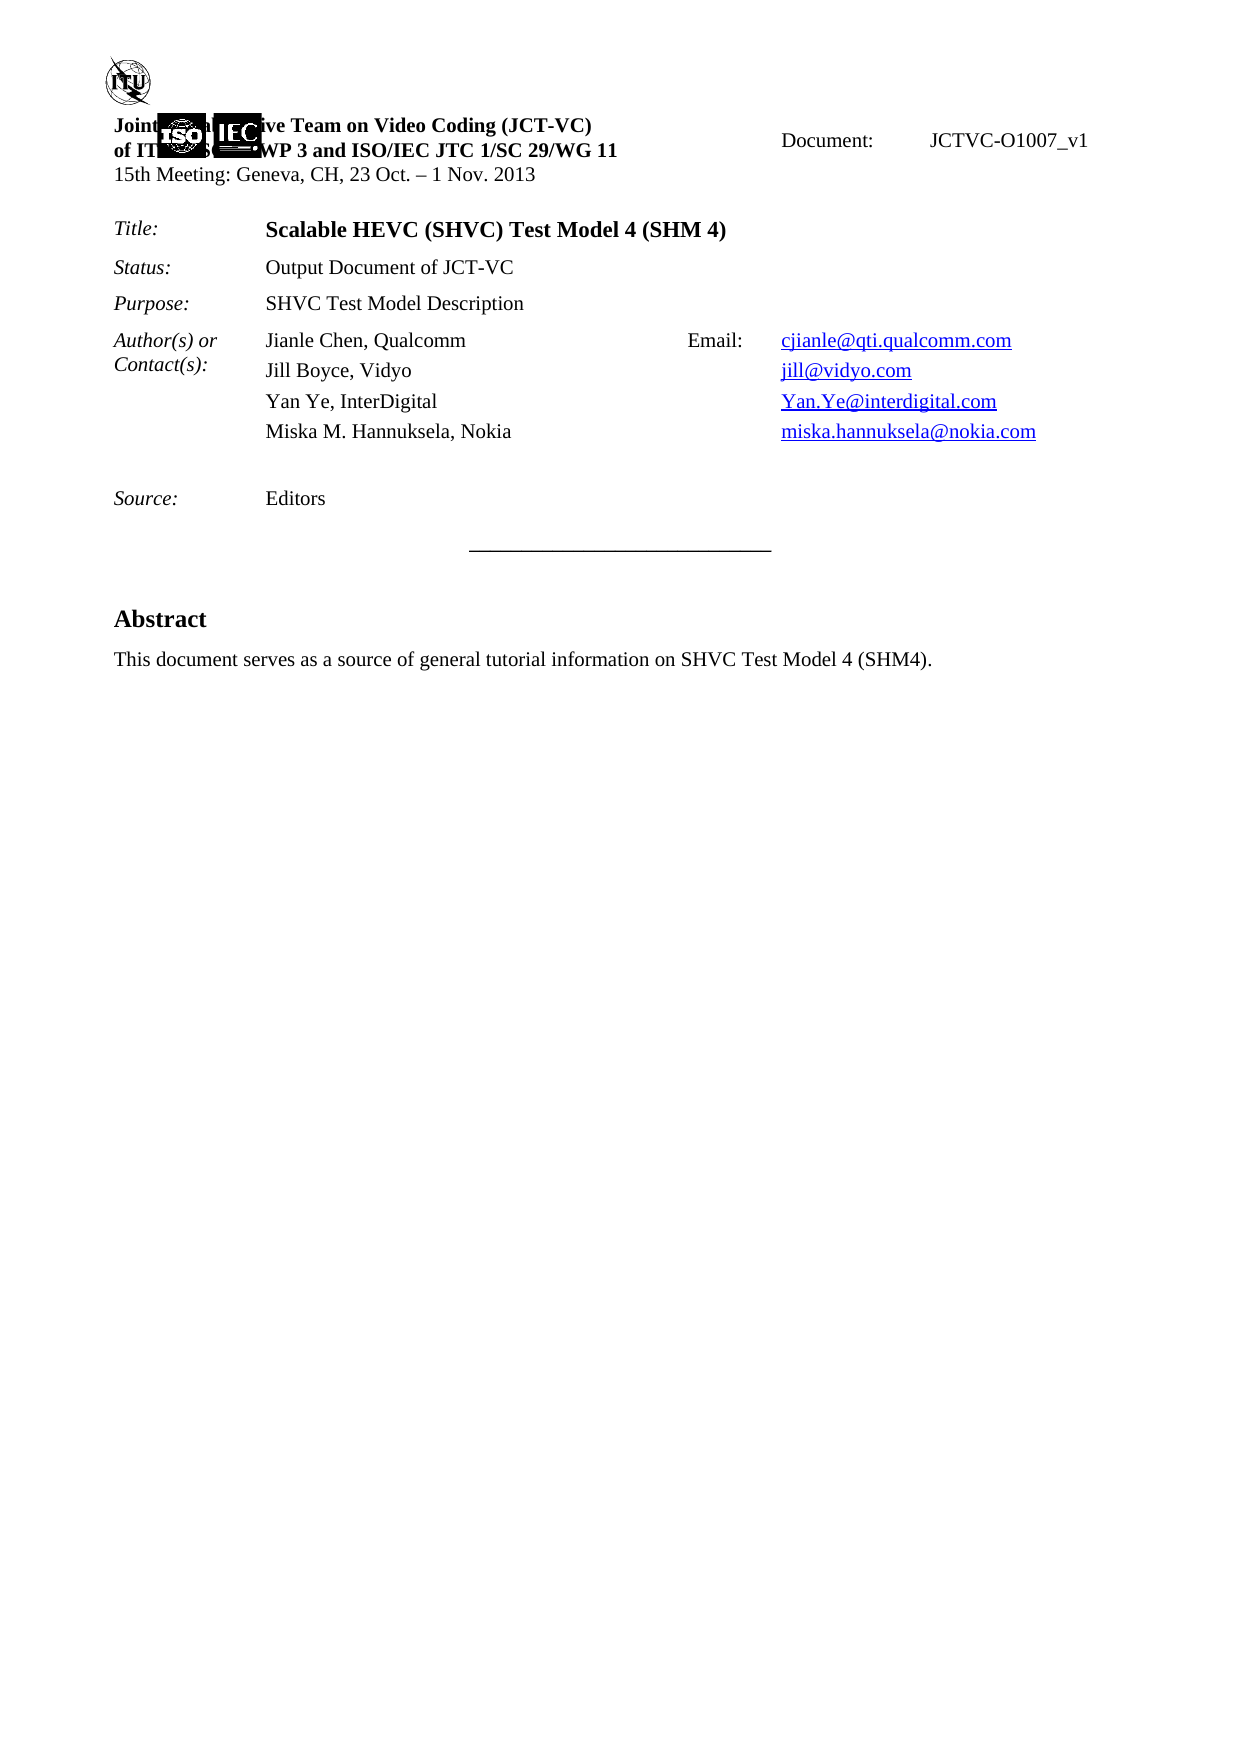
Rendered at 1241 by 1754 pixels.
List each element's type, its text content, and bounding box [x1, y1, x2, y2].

table_cell Status: [102, 249, 254, 285]
table_cell SHVC Test Model Description [254, 285, 1100, 322]
table_cell Source: [102, 480, 254, 516]
table_cell Email: [676, 322, 770, 479]
text _____________________________ [113, 530, 1127, 554]
picture [157, 113, 206, 158]
table_cell Output Document of JCT-VC [254, 249, 1100, 285]
table_cell cjianle@qti.qualcomm.com jill@vidyo.com Yan.Ye@interdigital.com miska.hannuksela@nokia.com [770, 322, 1100, 479]
table_cell Author(s) or Contact(s): [102, 322, 254, 479]
text This document serves as a source of general tutorial information on SHVC Test Model 4 (SHM4). [113, 647, 1127, 671]
table_header Scalable HEVC (SHVC) Test Model 4 (SHM 4) [254, 210, 1100, 248]
table_header Title: [102, 210, 254, 248]
table_cell Editors [254, 480, 1100, 516]
table_header Joint Collaborative Team on Video Coding (JCT-VC) of ITU-T SG 16 WP 3 and ISO/IEC JTC 1/SC 29/WG 11 15th Meeting: Geneva, CH, 23 Oct. – 1 Nov. 2013 [102, 114, 770, 186]
subtitle Abstract [113, 604, 1127, 633]
picture [213, 113, 262, 158]
table_header Document: JCTVC-O1007_v1 [770, 114, 1100, 186]
table_cell Jianle Chen, Qualcomm Jill Boyce, Vidyo Yan Ye, InterDigital Miska M. Hannuksela, Nokia [254, 322, 676, 479]
table_cell Purpose: [102, 285, 254, 322]
